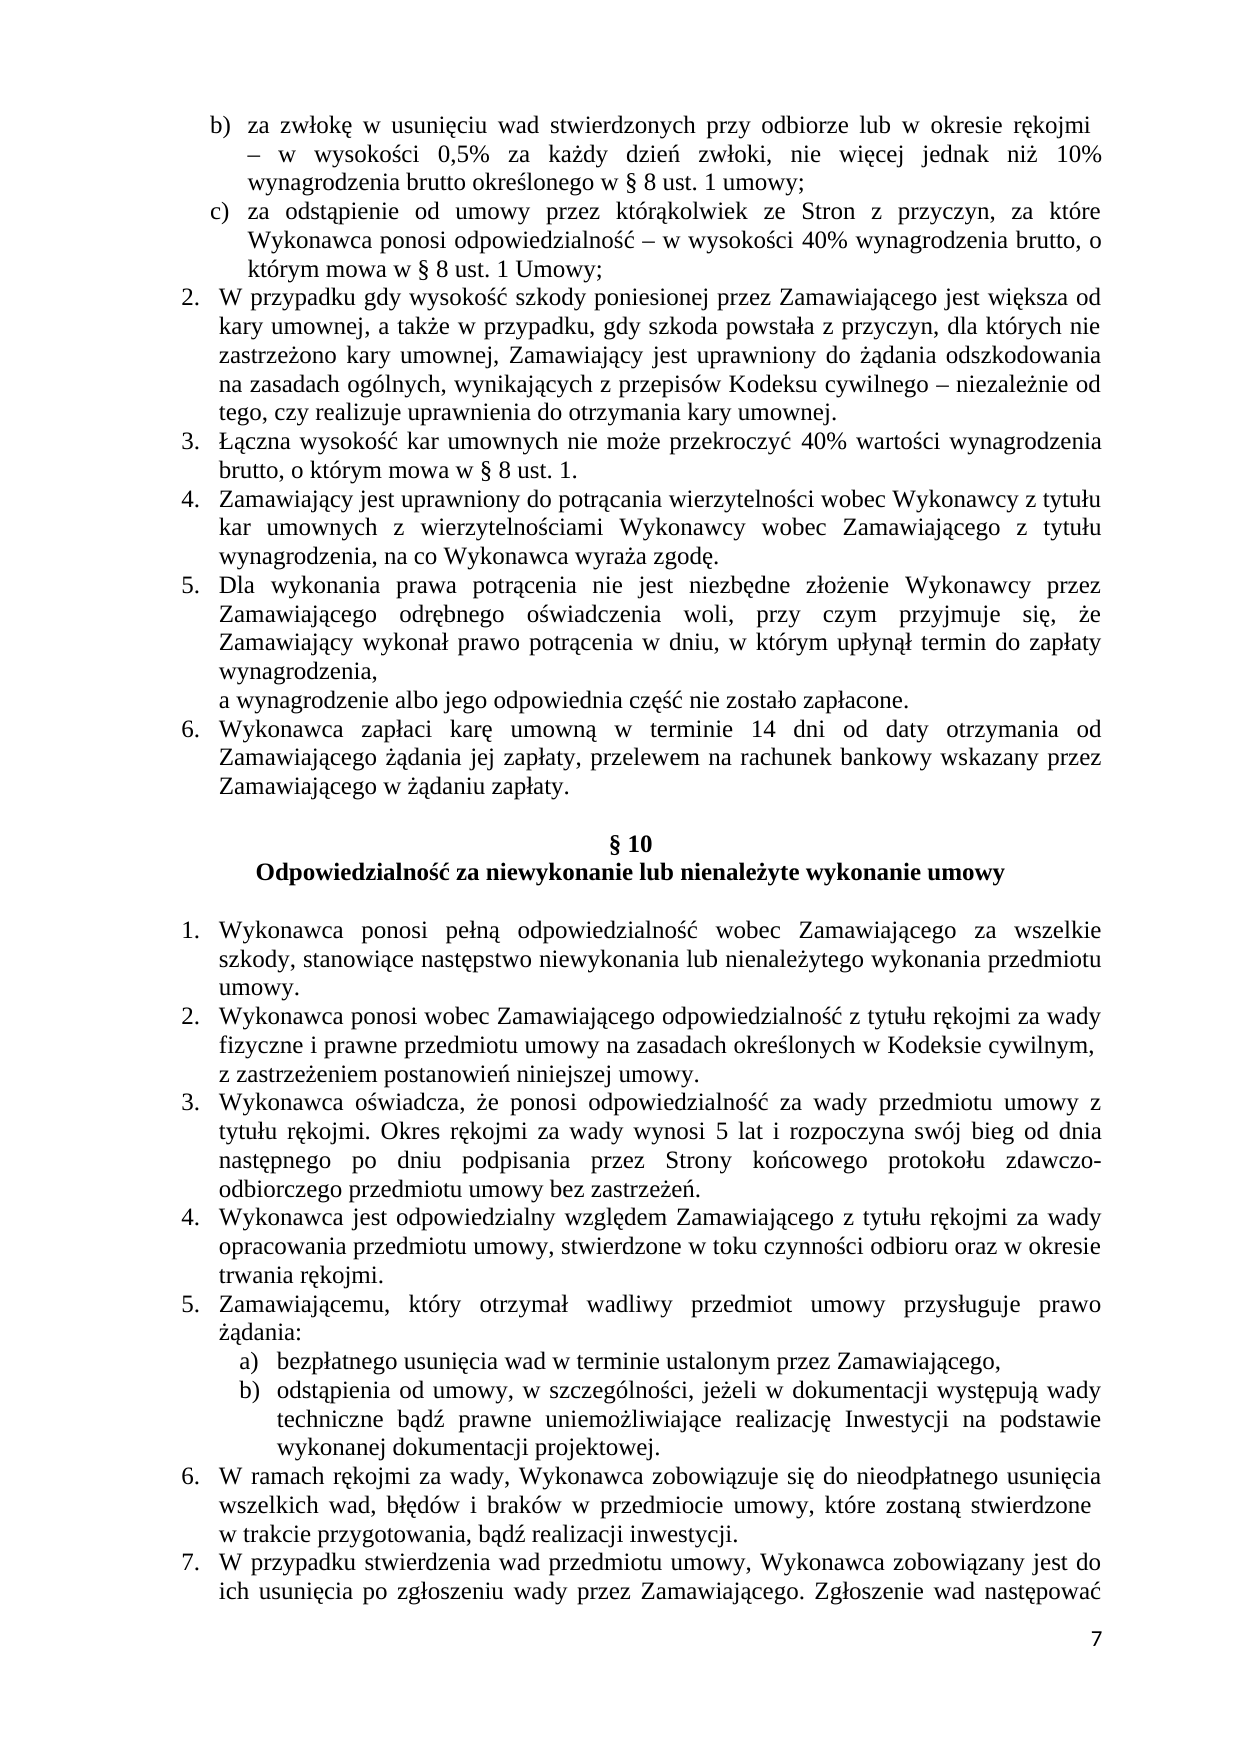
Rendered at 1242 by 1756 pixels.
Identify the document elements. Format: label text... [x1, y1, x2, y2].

list Zamawiający jest uprawniony do potrącania wierzytelności wobec Wykonawcy z tytułu kar umownych z wierzytelnościami Wykonawcy wobec Zamawiającego z tytułu wynagrodzenia, na co Wykonawca wyraża zgodę. [181, 484, 1102, 570]
list § 10 [158, 829, 1102, 857]
list Dla wykonania prawa potrącenia nie jest niezbędne złożenie Wykonawcy przez Zamawiającego odrębnego oświadczenia woli, przy czym przyjmuje się, że Zamawiający wykonał prawo potrącenia w dniu, w którym upłynął termin do zapłaty wynagrodzenia, a wynagrodzenie albo jego odpowiednia część nie zostało zapłacone. [181, 570, 1102, 714]
list Wykonawca jest odpowiedzialny względem Zamawiającego z tytułu rękojmi za wady opracowania przedmiotu umowy, stwierdzone w toku czynności odbioru oraz w okresie trwania rękojmi. [181, 1202, 1102, 1289]
list W przypadku gdy wysokość szkody poniesionej przez Zamawiającego jest większa od kary umownej, a także w przypadku, gdy szkoda powstała z przyczyn, dla których nie zastrzeżono kary umownej, Zamawiający jest uprawniony do żądania odszkodowania na zasadach ogólnych, wynikających z przepisów Kodeksu cywilnego – niezależnie od tego, czy realizuje uprawnienia do otrzymania kary umownej. [181, 282, 1102, 426]
list za zwłokę w usunięciu wad stwierdzonych przy odbiorze lub w okresie rękojmi – w wysokości 0,5% za każdy dzień zwłoki, nie więcej jednak niż 10% wynagrodzenia brutto określonego w § 8 ust. 1 umowy; [210, 110, 1102, 196]
list bezpłatnego usunięcia wad w terminie ustalonym przez Zamawiającego, [239, 1346, 1102, 1375]
list Łączna wysokość kar umownych nie może przekroczyć 40% wartości wynagrodzenia brutto, o którym mowa w § 8 ust. 1. [181, 426, 1102, 484]
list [181, 1547, 1102, 1605]
list Wykonawca oświadcza, że ponosi odpowiedzialność za wady przedmiotu umowy z tytułu rękojmi. Okres rękojmi za wady wynosi 5 lat i rozpoczyna swój bieg od dnia następnego po dniu podpisania przez Strony końcowego protokołu zdawczo-odbiorczego przedmiotu umowy bez zastrzeżeń. [181, 1087, 1102, 1202]
list Wykonawca ponosi wobec Zamawiającego odpowiedzialność z tytułu rękojmi za wady fizyczne i prawne przedmiotu umowy na zasadach określonych w Kodeksie cywilnym, z zastrzeżeniem postanowień niniejszej umowy. [181, 1001, 1102, 1087]
list Odpowiedzialność za niewykonanie lub nienależyte wykonanie umowy [158, 857, 1102, 886]
list za odstąpienie od umowy przez którąkolwiek ze Stron z przyczyn, za które Wykonawca ponosi odpowiedzialność – w wysokości 40% wynagrodzenia brutto, o którym mowa w § 8 ust. 1 Umowy; [210, 196, 1102, 282]
list Zamawiającemu, który otrzymał wadliwy przedmiot umowy przysługuje prawo żądania: [181, 1289, 1102, 1346]
list W ramach rękojmi za wady, Wykonawca zobowiązuje się do nieodpłatnego usunięcia wszelkich wad, błędów i braków w przedmiocie umowy, które zostaną stwierdzone w trakcie przygotowania, bądź realizacji inwestycji. [181, 1461, 1102, 1547]
list odstąpienia od umowy, w szczególności, jeżeli w dokumentacji występują wady techniczne bądź prawne uniemożliwiające realizację Inwestycji na podstawie wykonanej dokumentacji projektowej. [239, 1375, 1102, 1461]
list Wykonawca zapłaci karę umowną w terminie 14 dni od daty otrzymania od Zamawiającego żądania jej zapłaty, przelewem na rachunek bankowy wskazany przez Zamawiającego w żądaniu zapłaty. [181, 714, 1102, 800]
list Wykonawca ponosi pełną odpowiedzialność wobec Zamawiającego za wszelkie szkody, stanowiące następstwo niewykonania lub nienależytego wykonania przedmiotu umowy. [181, 915, 1102, 1001]
